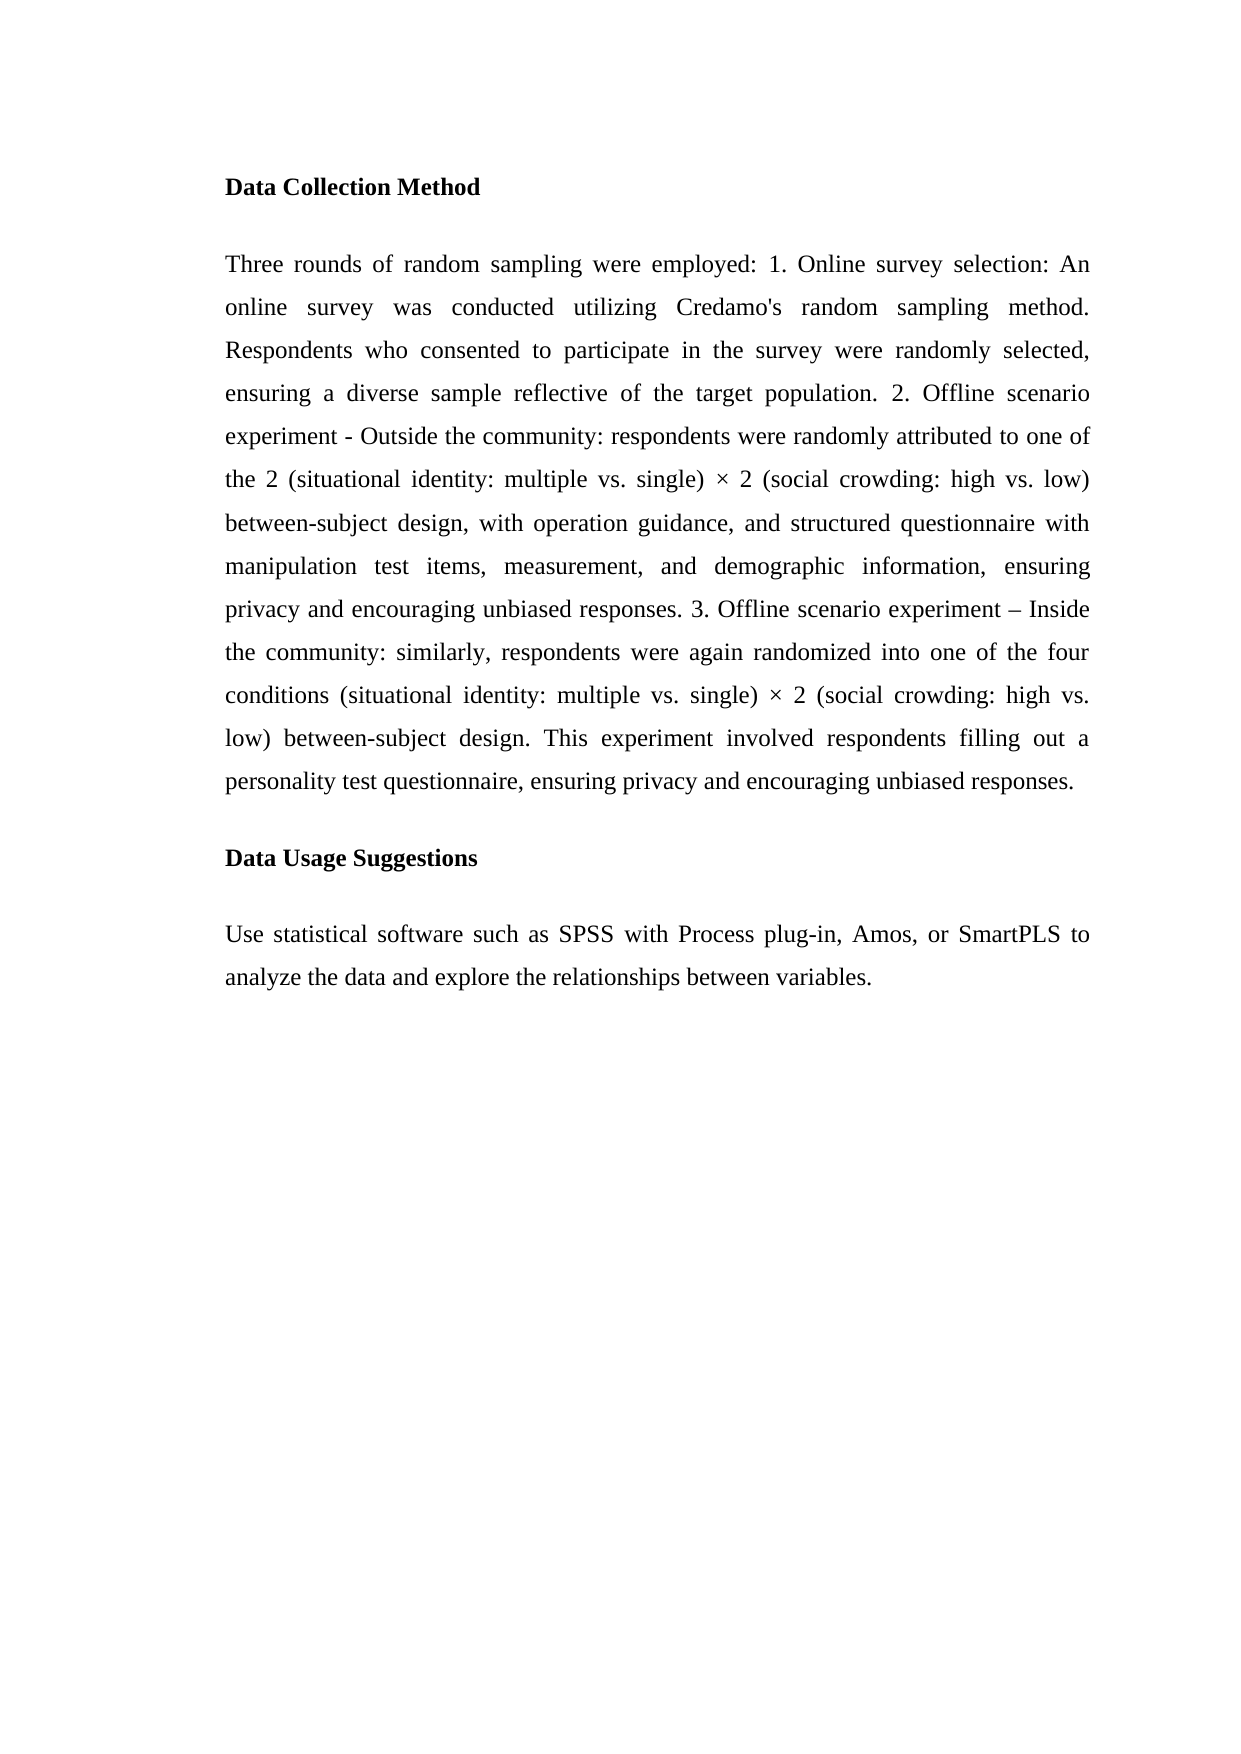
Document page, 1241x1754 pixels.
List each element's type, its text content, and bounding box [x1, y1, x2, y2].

text Data Usage Suggestions [225, 843, 1090, 872]
text Three rounds of random sampling were employed: 1. Online survey selection: An online survey was conducted utilizing Credamo's random sampling method. Respondents who consented to participate in the survey were randomly selected, ensuring a diverse sample reflective of the target population. 2. Offline scenario experiment - Outside the community: respondents were randomly attributed to one of the 2 (situational identity: multiple vs. single) × 2 (social crowding: high vs. low) between-subject design, with operation guidance, and structured questionnaire with manipulation test items, measurement, and demographic information, ensuring privacy and encouraging unbiased responses. 3. Offline scenario experiment – Inside the community: similarly, respondents were again randomized into one of the four conditions (situational identity: multiple vs. single) × 2 (social crowding: high vs. low) between-subject design. This experiment involved respondents filling out a personality test questionnaire, ensuring privacy and encouraging unbiased responses. [225, 249, 1090, 795]
text Use statistical software such as SPSS with Process plug-in, Amos, or SmartPLS to analyze the data and explore the relationships between variables. [225, 919, 1090, 991]
text Data Collection Method [225, 172, 1090, 201]
